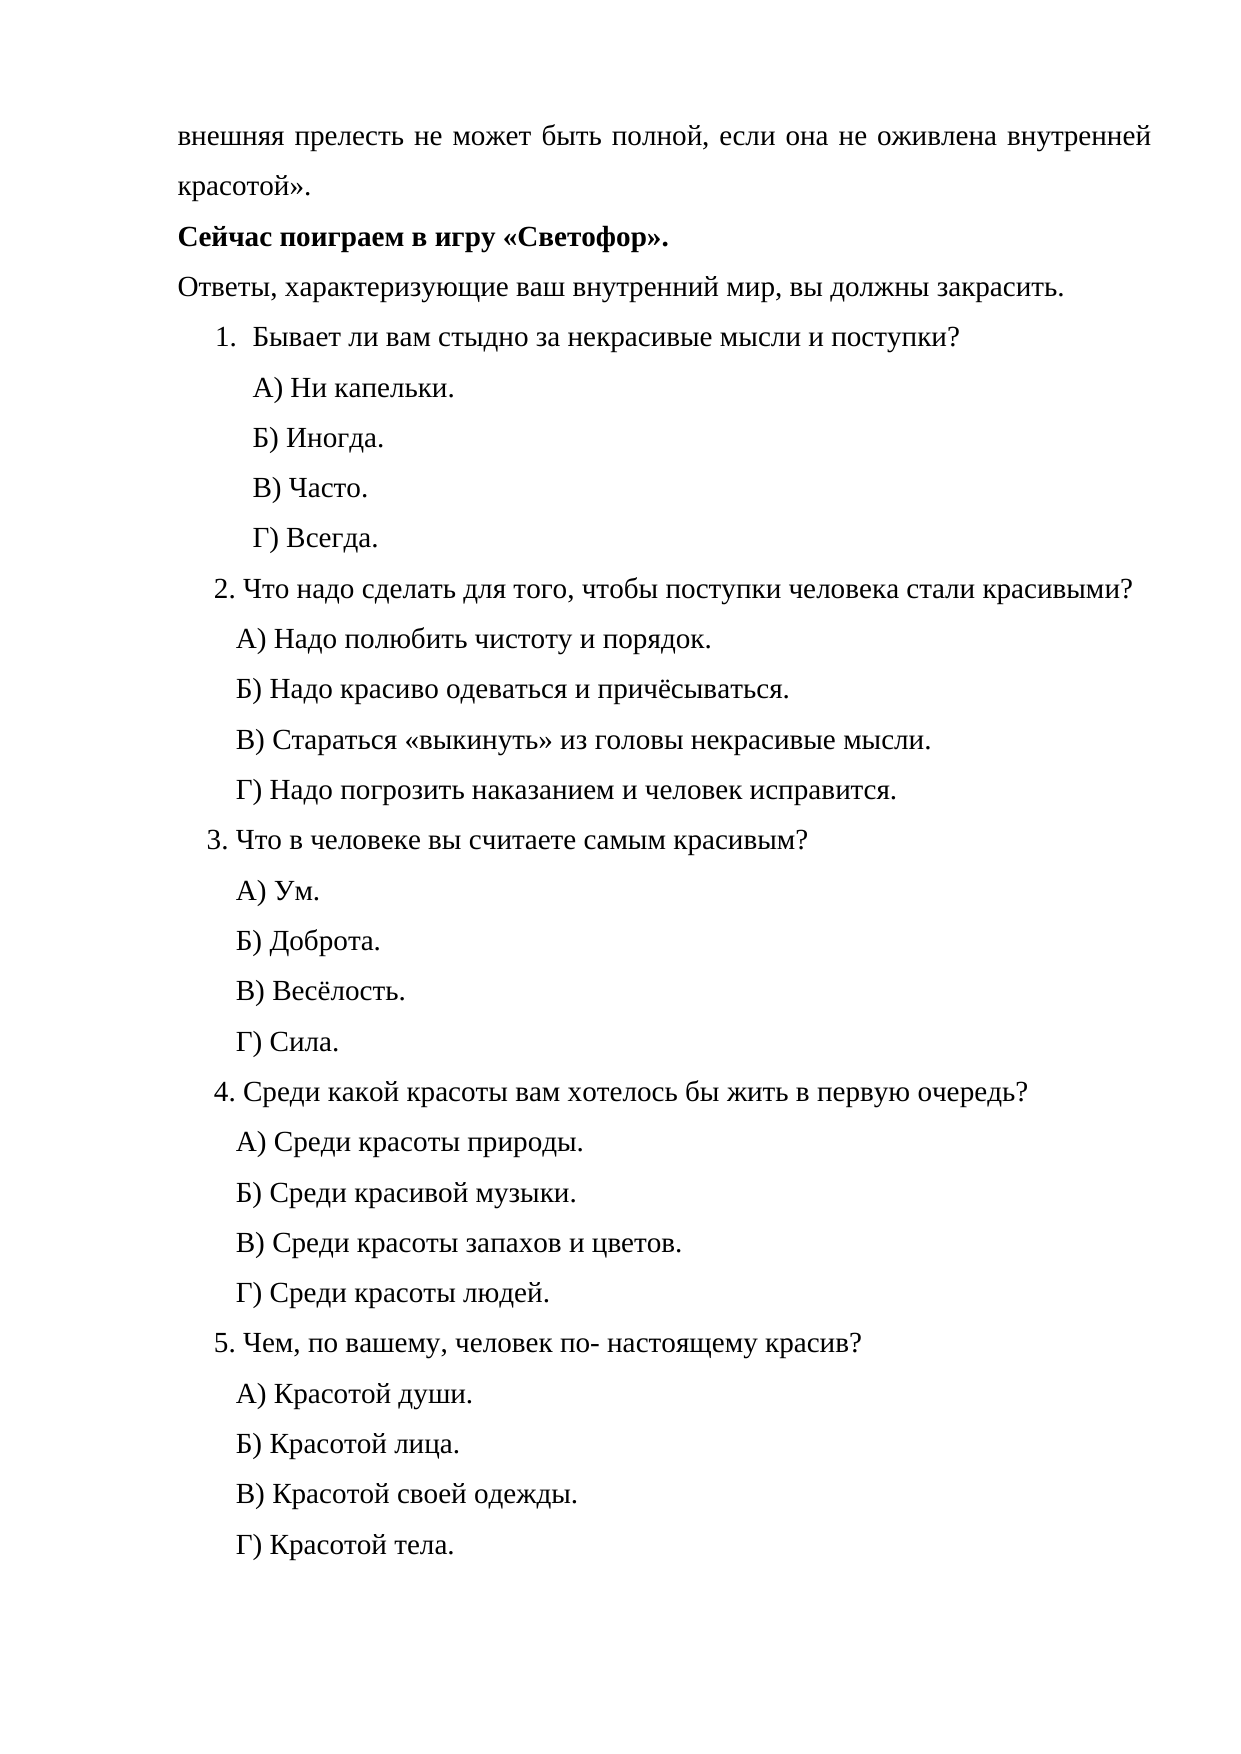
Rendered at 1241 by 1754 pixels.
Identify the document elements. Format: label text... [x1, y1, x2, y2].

text Ответы, характеризующие ваш внутренний мир, вы должны закрасить. [177, 269, 1152, 303]
text 4. Среди какой красоты вам хотелось бы жить в первую очередь? [177, 1074, 1152, 1108]
text Б) Надо красиво одеваться и причёсываться. [177, 672, 1152, 705]
text 2. Что надо сделать для того, чтобы поступки человека стали красивыми? [177, 571, 1152, 604]
text Сейчас поиграем в игру «Светофор». [177, 219, 1152, 252]
text 5. Чем, по вашему, человек по- настоящему красив? [177, 1326, 1152, 1359]
text Б) Среди красивой музыки. [177, 1175, 1152, 1208]
text А) Среди красоты природы. [177, 1124, 1152, 1158]
list Б) Иногда. [252, 420, 1152, 453]
list В) Часто. [252, 470, 1152, 504]
list Бывает ли вам стыдно за некрасивые мысли и поступки? [215, 319, 1152, 353]
text Г) Сила. [177, 1024, 1152, 1057]
text Б) Доброта. [177, 923, 1152, 957]
text А) Красотой души. [177, 1376, 1152, 1409]
text В) Красотой своей одежды. [177, 1477, 1152, 1510]
text В) Весёлость. [177, 973, 1152, 1007]
text А) Ум. [177, 873, 1152, 906]
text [177, 118, 1152, 202]
list А) Ни капельки. [252, 370, 1152, 403]
text А) Надо полюбить чистоту и порядок. [177, 621, 1152, 655]
text Г) Красотой тела. [177, 1527, 1152, 1560]
list Г) Всегда. [252, 521, 1152, 554]
text Г) Надо погрозить наказанием и человек исправится. [177, 772, 1152, 806]
text В) Стараться «выкинуть» из головы некрасивые мысли. [177, 722, 1152, 755]
text Г) Среди красоты людей. [177, 1275, 1152, 1309]
text В) Среди красоты запахов и цветов. [177, 1225, 1152, 1258]
text Б) Красотой лица. [177, 1426, 1152, 1460]
text 3. Что в человеке вы считаете самым красивым? [177, 822, 1152, 856]
